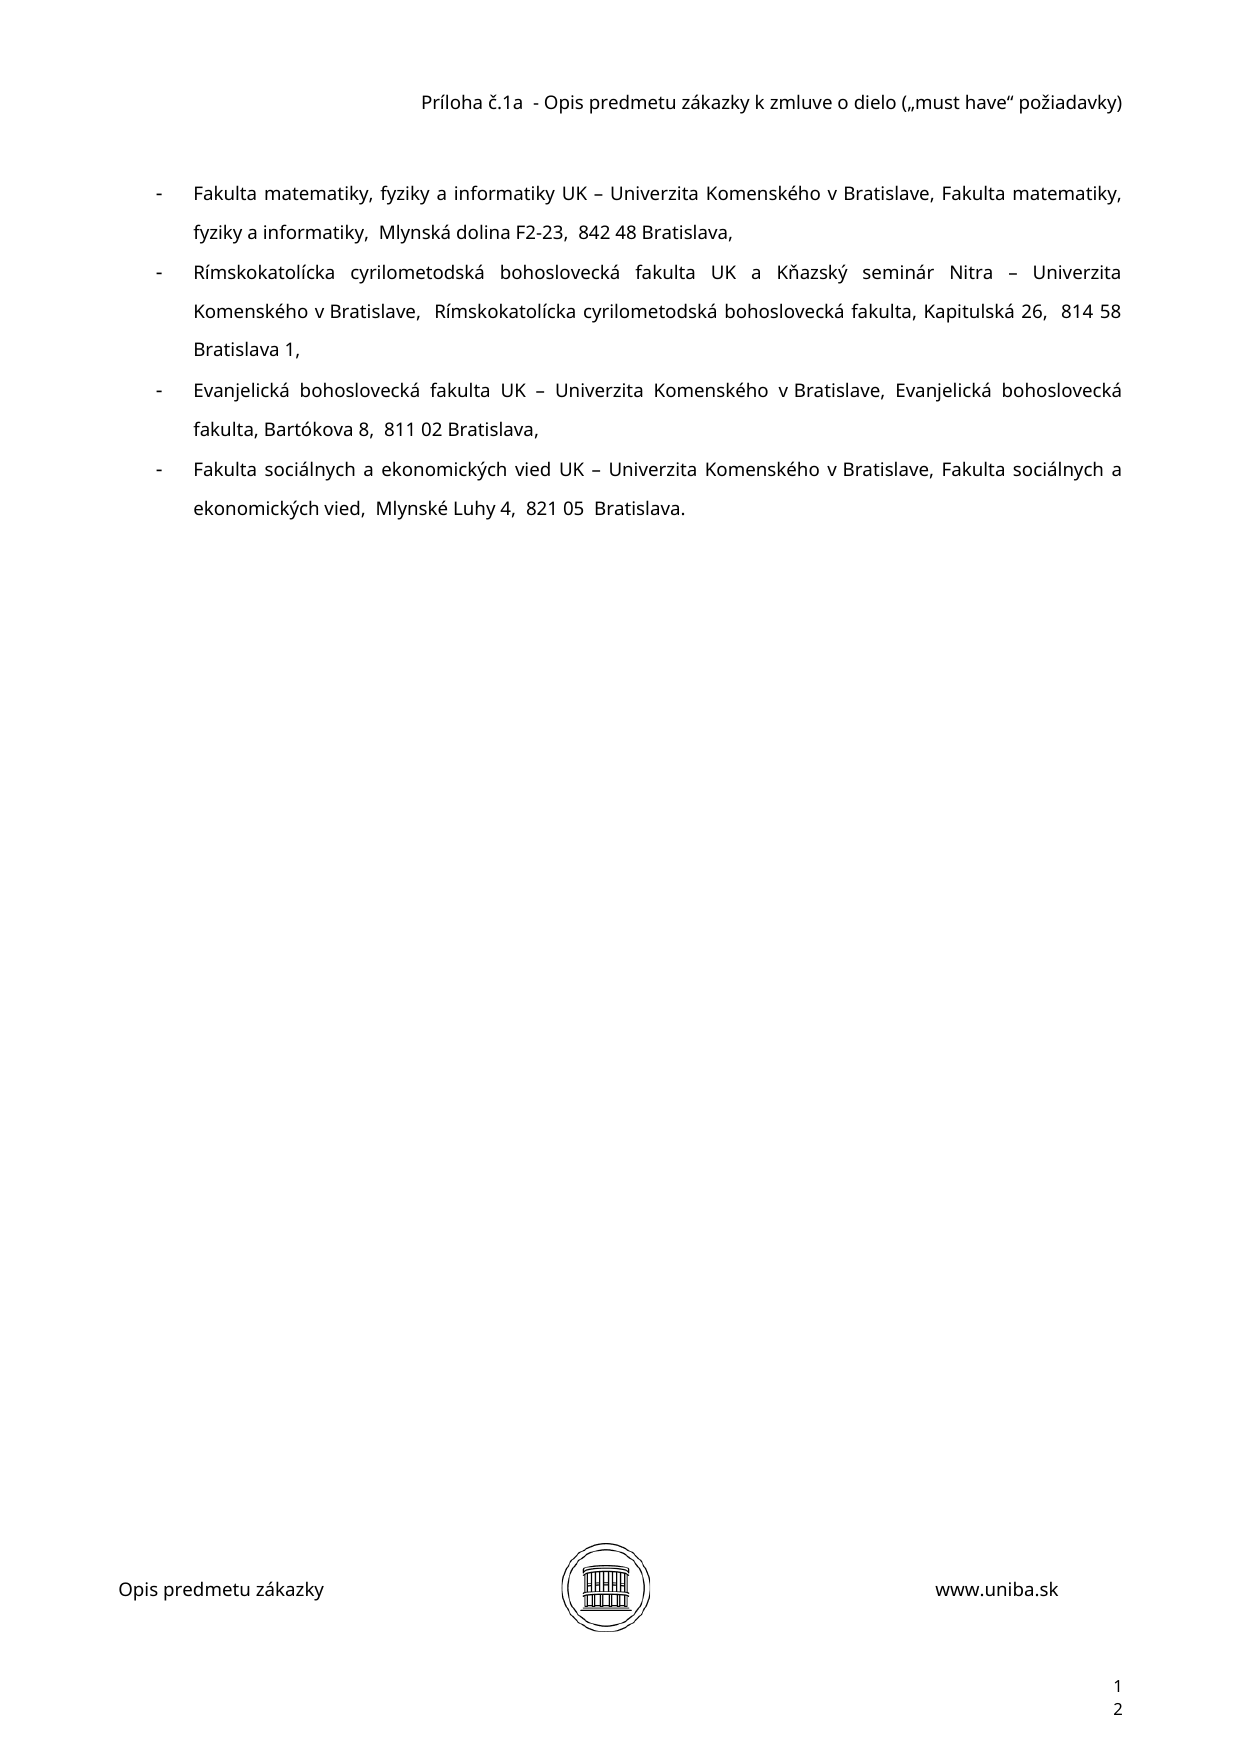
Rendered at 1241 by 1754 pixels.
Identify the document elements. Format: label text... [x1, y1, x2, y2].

list Rímskokatolícka cyrilometodská bohoslovecká fakulta UK a Kňazský seminár Nitra – Univerzita Komenského v Bratislave, Rímskokatolícka cyrilometodská bohoslovecká fakulta, Kapitulská 26, 814 58 Bratislava 1, [156, 257, 1122, 362]
list Fakulta sociálnych a ekonomických vied UK – Univerzita Komenského v Bratislave, Fakulta sociálnych a ekonomických vied, Mlynské Luhy 4, 821 05 Bratislava. [156, 454, 1122, 521]
picture [561, 1543, 651, 1632]
list Fakulta matematiky, fyziky a informatiky UK – Univerzita Komenského v Bratislave, Fakulta matematiky, fyziky a informatiky, Mlynská dolina F2-23, 842 48 Bratislava, [156, 178, 1122, 244]
list Evanjelická bohoslovecká fakulta UK – Univerzita Komenského v Bratislave, Evanjelická bohoslovecká fakulta, Bartókova 8, 811 02 Bratislava, [156, 375, 1122, 441]
